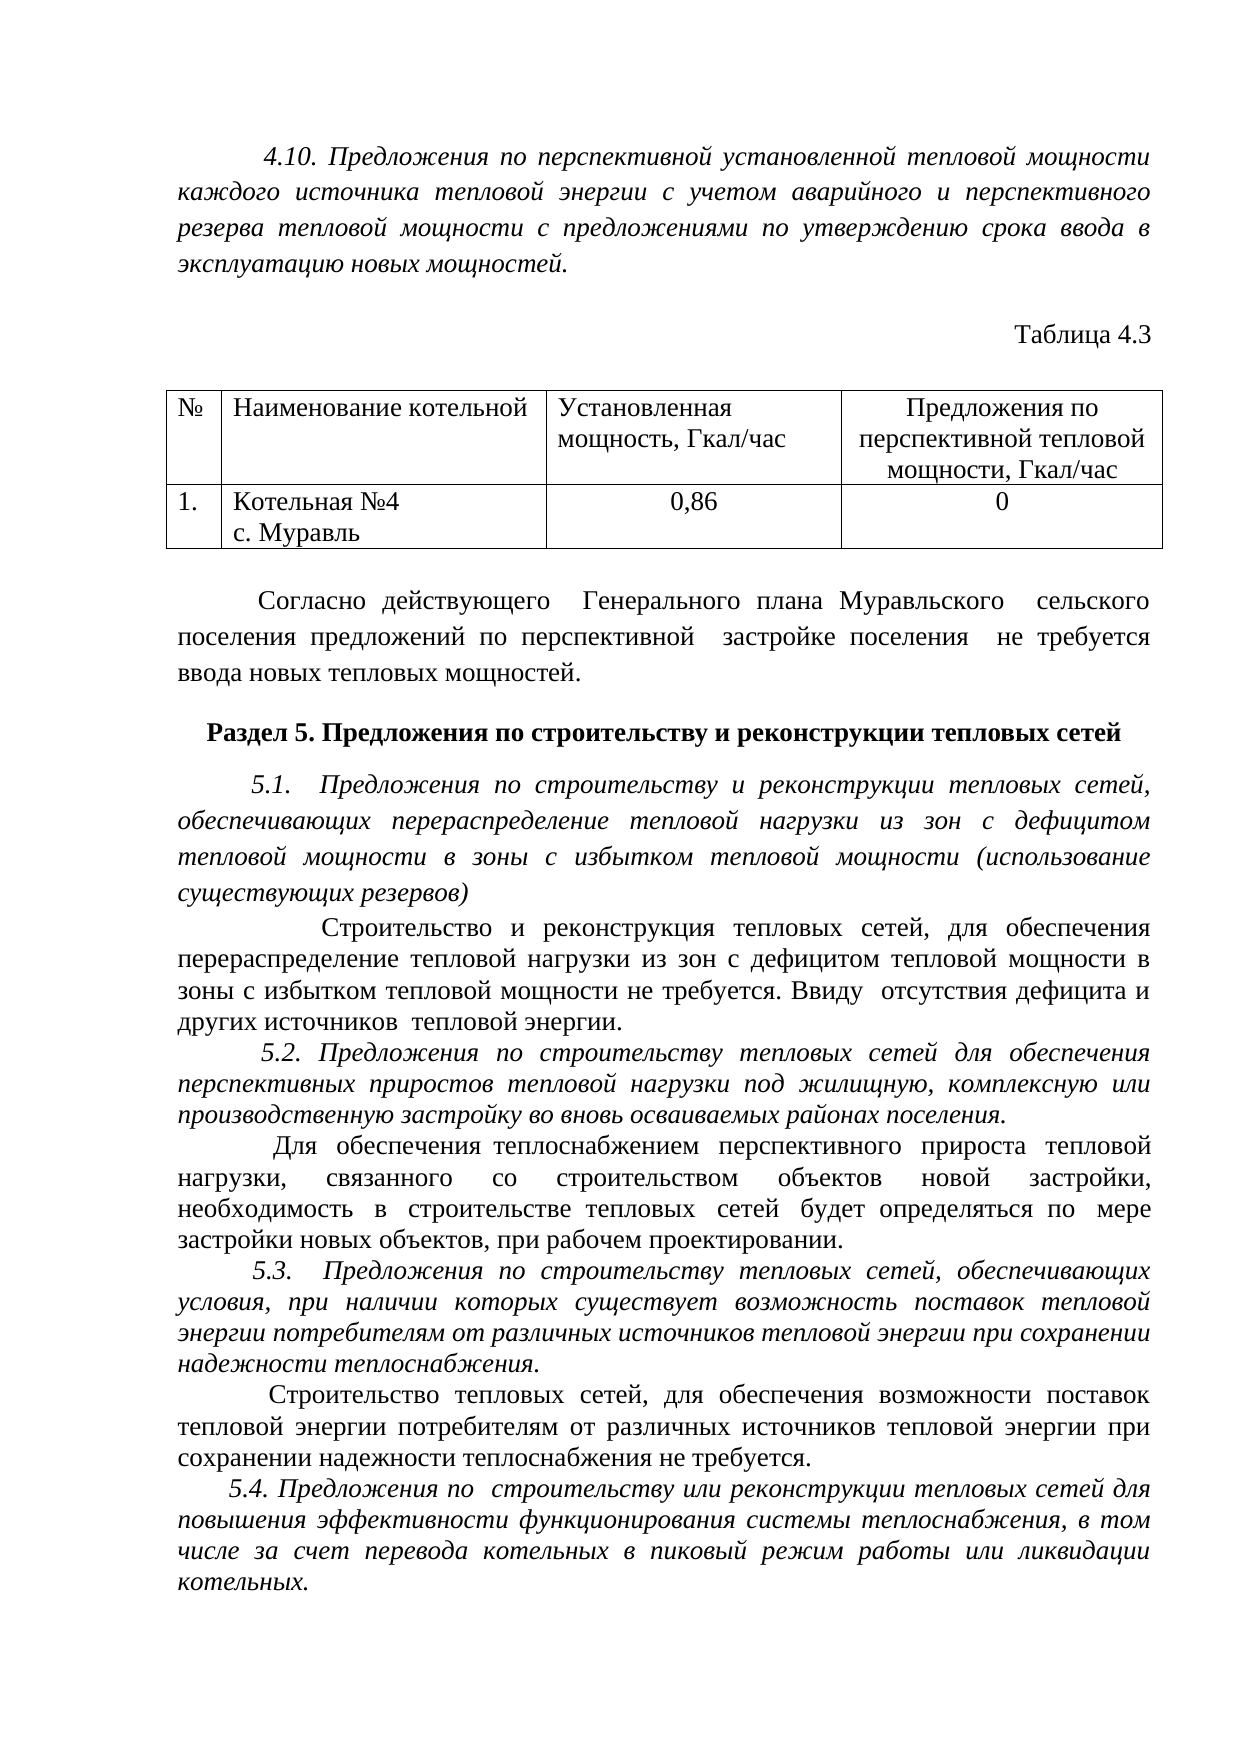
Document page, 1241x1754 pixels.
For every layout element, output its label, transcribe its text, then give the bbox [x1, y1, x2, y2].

subtitle 5.1. Предложения по строительству и реконструкции тепловых сетей, обеспечивающих перераспределение тепловой нагрузки из зон с дефицитом тепловой мощности в зоны с избытком тепловой мощности (использование существующих резервов) [177, 768, 1152, 907]
subtitle Раздел 5. Предложения по строительству и реконструкции тепловых сетей [177, 717, 1152, 748]
text 5.4. Предложения по строительству или реконструкции тепловых сетей для повышения эффективности функционирования системы теплоснабжения, в том числе за счет перевода котельных в пиковый режим работы или ликвидации котельных. [177, 1472, 1152, 1597]
text 5.3. Предложения по строительству тепловых сетей, обеспечивающих условия, при наличии которых существует возможность поставок тепловой энергии потребителям от различных источников тепловой энергии при сохранении надежности теплоснабжения. [177, 1254, 1152, 1379]
text Согласно действующего Генерального плана Муравльского сельского поселения предложений по перспективной застройке поселения не требуется ввода новых тепловых мощностей. [177, 584, 1152, 687]
table_cell 0,86 [547, 485, 841, 548]
text Для обеспечения теплоснабжением перспективного прироста тепловой нагрузки, связанного со строительством объектов новой застройки, необходимость в строительстве тепловых сетей будет определяться по мере застройки новых объектов, при рабочем проектировании. [177, 1129, 1152, 1254]
text 5.2. Предложения по строительству тепловых сетей для обеспечения перспективных приростов тепловой нагрузки под жилищную, комплексную или производственную застройку во вновь осваиваемых районах поселения. [177, 1036, 1152, 1129]
table_cell Котельная №4 с. Муравль [222, 485, 546, 548]
table_header Установленная мощность, Гкал/час [547, 391, 841, 484]
text Строительство тепловых сетей, для обеспечения возможности поставок тепловой энергии потребителям от различных источников тепловой энергии при сохранении надежности теплоснабжения не требуется. [177, 1379, 1152, 1472]
table_header Предложения по перспективной тепловой мощности, Гкал/час [842, 391, 1162, 484]
table_cell 0 [842, 485, 1162, 548]
text Таблица 4.3 [177, 318, 1152, 349]
table_header Наименование котельной [222, 391, 546, 484]
text 4.10. Предложения по перспективной установленной тепловой мощности каждого источника тепловой энергии с учетом аварийного и перспективного резерва тепловой мощности с предложениями по утверждению срока ввода в эксплуатацию новых мощностей. [177, 140, 1152, 278]
table_cell 1. [167, 485, 221, 548]
table_header № [167, 391, 221, 484]
text Строительство и реконструкция тепловых сетей, для обеспечения перераспределение тепловой нагрузки из зон с дефицитом тепловой мощности в зоны с избытком тепловой мощности не требуется. Ввиду отсутствия дефицита и других источников тепловой энергии. [177, 911, 1152, 1036]
